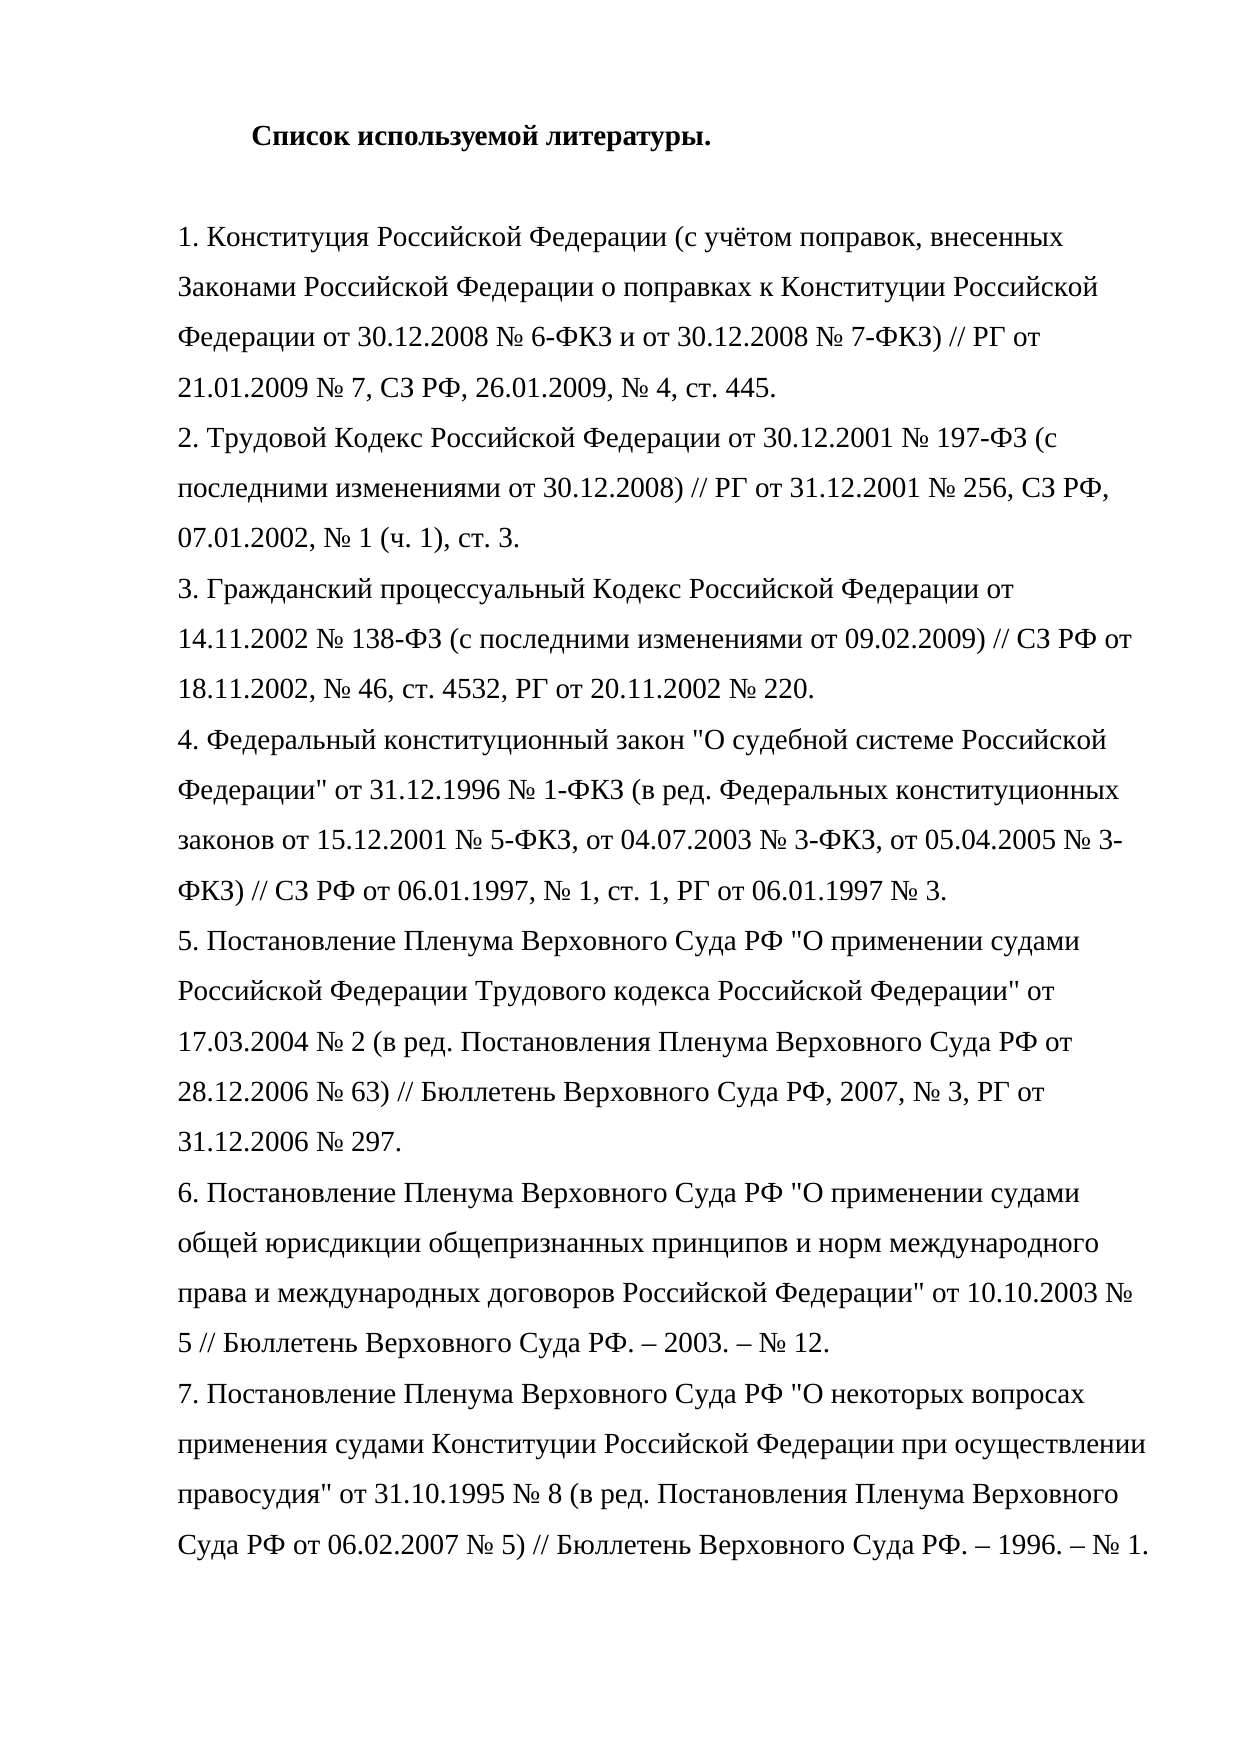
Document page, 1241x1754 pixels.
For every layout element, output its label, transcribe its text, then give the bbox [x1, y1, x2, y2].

text 6. Постановление Пленума Верховного Суда РФ "О применении судами общей юрисдикции общепризнанных принципов и норм международного права и международных договоров Российской Федерации" от 10.10.2003 № 5 // Бюллетень Верховного Суда РФ. – 2003. – № 12. [177, 1175, 1152, 1359]
text 5. Постановление Пленума Верховного Суда РФ "О применении судами Российской Федерации Трудового кодекса Российской Федерации" от 17.03.2004 № 2 (в ред. Постановления Пленума Верховного Суда РФ от 28.12.2006 № 63) // Бюллетень Верховного Суда РФ, 2007, № 3, РГ от 31.12.2006 № 297. [177, 923, 1152, 1158]
text 1. Конституция Российской Федерации (с учётом поправок, внесенных Законами Российской Федерации о поправках к Конституции Российской Федерации от 30.12.2008 № 6-ФКЗ и от 30.12.2008 № 7-ФКЗ) // РГ от 21.01.2009 № 7, СЗ РФ, 26.01.2009, № 4, ст. 445. [177, 219, 1152, 403]
text 2. Трудовой Кодекс Российской Федерации от 30.12.2001 № 197-ФЗ (с последними изменениями от 30.12.2008) // РГ от 31.12.2001 № 256, СЗ РФ, 07.01.2002, № 1 (ч. 1), ст. 3. [177, 420, 1152, 554]
text 3. Гражданский процессуальный Кодекс Российской Федерации от 14.11.2002 № 138-ФЗ (с последними изменениями от 09.02.2009) // СЗ РФ от 18.11.2002, № 46, ст. 4532, РГ от 20.11.2002 № 220. [177, 571, 1152, 705]
text 4. Федеральный конституционный закон "О судебной системе Российской Федерации" от 31.12.1996 № 1-ФКЗ (в ред. Федеральных конституционных законов от 15.12.2001 № 5-ФКЗ, от 04.07.2003 № 3-ФКЗ, от 05.04.2005 № 3-ФКЗ) // СЗ РФ от 06.01.1997, № 1, ст. 1, РГ от 06.01.1997 № 3. [177, 722, 1152, 906]
subtitle Список используемой литературы. [177, 118, 1152, 152]
text 7. Постановление Пленума Верховного Суда РФ "О некоторых вопросах применения судами Конституции Российской Федерации при осуществлении правосудия" от 31.10.1995 № 8 (в ред. Постановления Пленума Верховного Суда РФ от 06.02.2007 № 5) // Бюллетень Верховного Суда РФ. – 1996. – № 1. [177, 1376, 1152, 1560]
